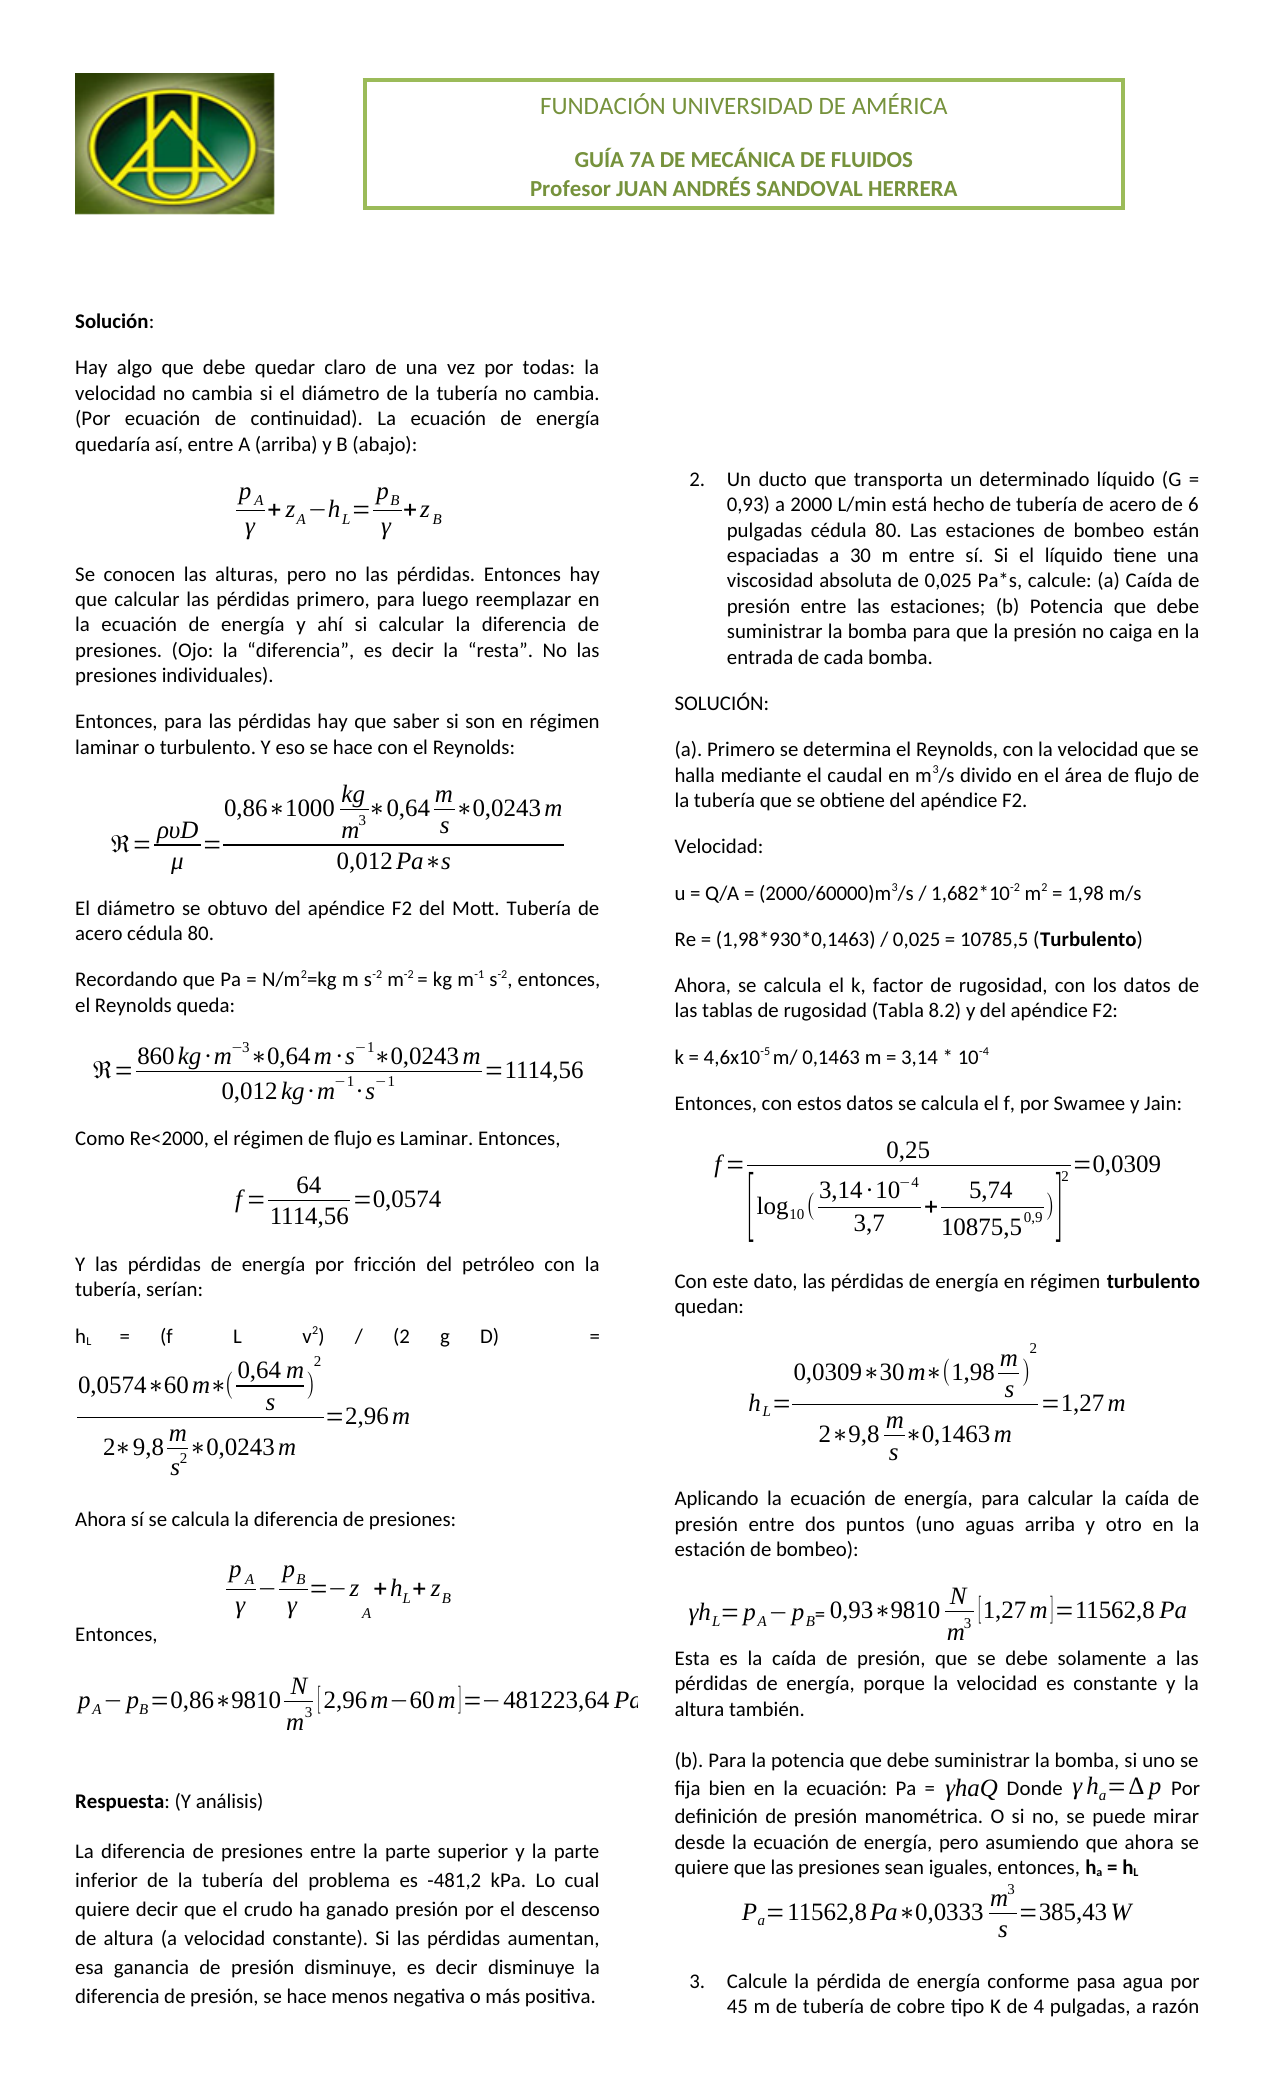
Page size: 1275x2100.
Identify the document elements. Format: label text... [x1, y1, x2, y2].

text Entonces, para las pérdidas hay que saber si son en régimen laminar o turbulento. Y eso se hace con el Reynolds: [75, 709, 601, 759]
text hL = (f L v2) / (2 g D) = [75, 1323, 601, 1481]
text Esta es la caída de presión, que se debe solamente a las pérdidas de energía, porque la velocidad es constante y la altura también. [674, 1645, 1200, 1721]
text Solución: [75, 308, 601, 334]
text Hay algo que debe quedar claro de una vez por todas: la velocidad no cambia si el diámetro de la tubería no cambia. (Por ecuación de continuidad). La ecuación de energía quedaría así, entre A (arriba) y B (abajo): [75, 355, 601, 456]
text = [674, 1583, 1200, 1645]
text Recordando que Pa = N/m2=kg m s-2 m-2 = kg m-1 s-2, entonces, el Reynolds queda: [75, 967, 601, 1017]
text Aplicando la ecuación de energía, para calcular la caída de presión entre dos puntos (uno aguas arriba y otro en la estación de bombeo): [674, 1486, 1200, 1562]
text Entonces, con estos datos se calcula el f, por Swamee y Jain: [674, 1090, 1200, 1116]
text Respuesta: (Y análisis) [75, 1788, 601, 1813]
text Como Re<2000, el régimen de flujo es Laminar. Entonces, [75, 1125, 601, 1151]
text u = Q/A = (2000/60000)m3/s / 1,682*10-2 m2 = 1,98 m/s [674, 880, 1200, 905]
text (a). Primero se determina el Reynolds, con la velocidad que se halla mediante el caudal en m3/s divido en el área de flujo de la tubería que se obtiene del apéndice F2. [674, 736, 1200, 813]
picture [75, 73, 275, 216]
text Con este dato, las pérdidas de energía en régimen turbulento quedan: [674, 1268, 1200, 1319]
text Entonces, [75, 1622, 601, 1647]
list Un ducto que transporta un determinado líquido (G = 0,93) a 2000 L/min está hecho de tubería de acero de 6 pulgadas cédula 80. Las estaciones de bombeo están espaciadas a 30 m entre sí. Si el líquido tiene una viscosidad absoluta de 0,025 Pa*s, calcule: (a) Caída de presión entre las estaciones; (b) Potencia que debe suministrar la bomba para que la presión no caiga en la entrada de cada bomba. [689, 466, 1200, 669]
text (b). Para la potencia que debe suministrar la bomba, si uno se fija bien en la ecuación: Pa = Donde Por definición de presión manométrica. O si no, se puede mirar desde la ecuación de energía, pero asumiendo que ahora se quiere que las presiones sean iguales, entonces, ha = hL [674, 1747, 1200, 1880]
text Ahora, se calcula el k, factor de rugosidad, con los datos de las tablas de rugosidad (Tabla 8.2) y del apéndice F2: [674, 972, 1200, 1023]
text SOLUCIÓN: [674, 690, 1200, 716]
text Ahora sí se calcula la diferencia de presiones: [75, 1506, 601, 1531]
text La diferencia de presiones entre la parte superior y la parte inferior de la tubería del problema es -481,2 kPa. Lo cual quiere decir que el crudo ha ganado presión por el descenso de altura (a velocidad constante). Si las pérdidas aumentan, esa ganancia de presión disminuye, es decir disminuye la diferencia de presión, se hace menos negativa o más positiva. [75, 1838, 601, 2009]
text k = 4,6x10-5 m/ 0,1463 m = 3,14 * 10-4 [674, 1044, 1200, 1069]
text Se conocen las alturas, pero no las pérdidas. Entonces hay que calcular las pérdidas primero, para luego reemplazar en la ecuación de energía y ahí si calcular la diferencia de presiones. (Ojo: la “diferencia”, es decir la “resta”. No las presiones individuales). [75, 561, 601, 688]
text Re = (1,98*930*0,1463) / 0,025 = 10785,5 (Turbulento) [674, 926, 1200, 951]
text Velocidad: [674, 833, 1200, 859]
text El diámetro se obtuvo del apéndice F2 del Mott. Tubería de acero cédula 80. [75, 895, 601, 946]
text Y las pérdidas de energía por fricción del petróleo con la tubería, serían: [75, 1251, 601, 1302]
